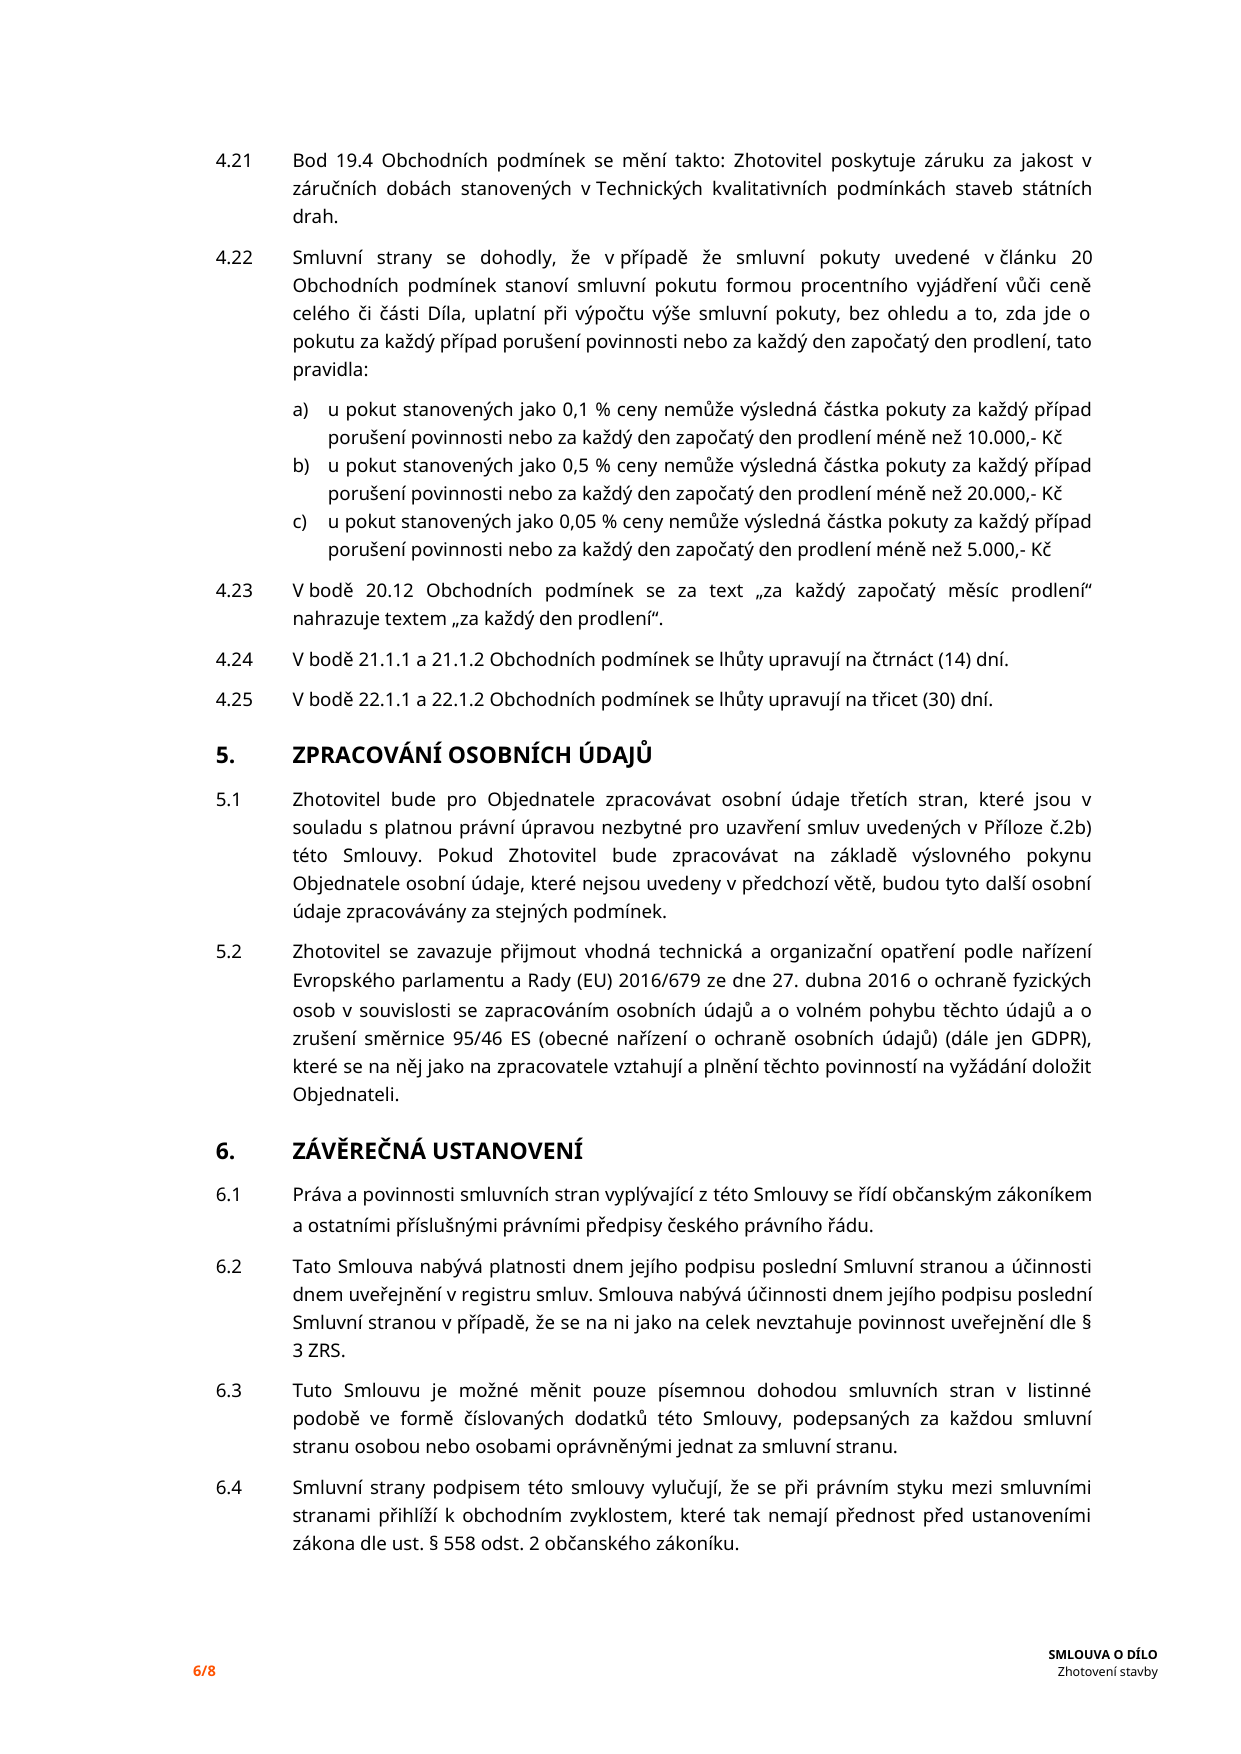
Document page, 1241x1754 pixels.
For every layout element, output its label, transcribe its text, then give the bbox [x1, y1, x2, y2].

text Zhotovitel bude pro Objednatele zpracovávat osobní údaje třetích stran, které jsou v souladu s platnou právní úpravou nezbytné pro uzavření smluv uvedených v Příloze č.2b) této Smlouvy. Pokud Zhotovitel bude zpracovávat na základě výslovného pokynu Objednatele osobní údaje, které nejsou uvedeny v předchozí větě, budou tyto další osobní údaje zpracovávány za stejných podmínek. [216, 786, 1093, 924]
text u pokut stanovených jako 0,05 % ceny nemůže výsledná částka pokuty za každý případ porušení povinnosti nebo za každý den započatý den prodlení méně než 5.000,- Kč [292, 509, 1093, 562]
text Smluvní strany podpisem této smlouvy vylučují, že se při právním styku mezi smluvními stranami přihlíží k obchodním zvyklostem, které tak nemají přednost před ustanoveními zákona dle ust. § 558 odst. 2 občanského zákoníku. [216, 1474, 1093, 1556]
text Práva a povinnosti smluvních stran vyplývající z této Smlouvy se řídí občanským zákoníkem a ostatními příslušnými právními předpisy českého právního řádu. [216, 1182, 1093, 1238]
list u pokut stanovených jako 0,1 % ceny nemůže výsledná částka pokuty za každý případ porušení povinnosti nebo za každý den započatý den prodlení méně než 10.000,- Kč [292, 397, 1093, 450]
text ZÁVĚREČNÁ USTANOVENÍ [216, 1135, 1093, 1166]
text V bodě 20.12 Obchodních podmínek se za text „za každý započatý měsíc prodlení“ nahrazuje textem „za každý den prodlení“. [216, 577, 1093, 631]
text Tato Smlouva nabývá platnosti dnem jejího podpisu poslední Smluvní stranou a účinnosti dnem uveřejnění v registru smluv. Smlouva nabývá účinnosti dnem jejího podpisu poslední Smluvní stranou v případě, že se na ni jako na celek nevztahuje povinnost uveřejnění dle § 3 ZRS. [216, 1253, 1093, 1363]
text ZPRACOVÁNÍ OSOBNÍCH ÚDAJŮ [216, 739, 1093, 771]
text u pokut stanovených jako 0,5 % ceny nemůže výsledná částka pokuty za každý případ porušení povinnosti nebo za každý den započatý den prodlení méně než 20.000,- Kč [292, 453, 1093, 506]
text Zhotovitel se zavazuje přijmout vhodná technická a organizační opatření podle nařízení Evropského parlamentu a Rady (EU) 2016/679 ze dne 27. dubna 2016 o ochraně fyzických osob v souvislosti se zapracováním osobních údajů a o volném pohybu těchto údajů a o zrušení směrnice 95/46 ES (obecné nařízení o ochraně osobních údajů) (dále jen GDPR), které se na něj jako na zpracovatele vztahují a plnění těchto povinností na vyžádání doložit Objednateli. [216, 939, 1093, 1107]
text V bodě 21.1.1 a 21.1.2 Obchodních podmínek se lhůty upravují na čtrnáct (14) dní. [216, 646, 1093, 671]
text Bod 19.4 Obchodních podmínek se mění takto: Zhotovitel poskytuje záruku za jakost v záručních dobách stanovených v Technických kvalitativních podmínkách staveb státních drah. [216, 147, 1093, 229]
text V bodě 22.1.1 a 22.1.2 Obchodních podmínek se lhůty upravují na třicet (30) dní. [216, 686, 1093, 712]
text Tuto Smlouvu je možné měnit pouze písemnou dohodou smluvních stran v listinné podobě ve formě číslovaných dodatků této Smlouvy, podepsaných za každou smluvní stranu osobou nebo osobami oprávněnými jednat za smluvní stranu. [216, 1378, 1093, 1459]
text Smluvní strany se dohodly, že v případě že smluvní pokuty uvedené v článku 20 Obchodních podmínek stanoví smluvní pokutu formou procentního vyjádření vůči ceně celého či části Díla, uplatní při výpočtu výše smluvní pokuty, bez ohledu a to, zda jde o pokutu za každý případ porušení povinnosti nebo za každý den započatý den prodlení, tato pravidla: [216, 244, 1093, 382]
